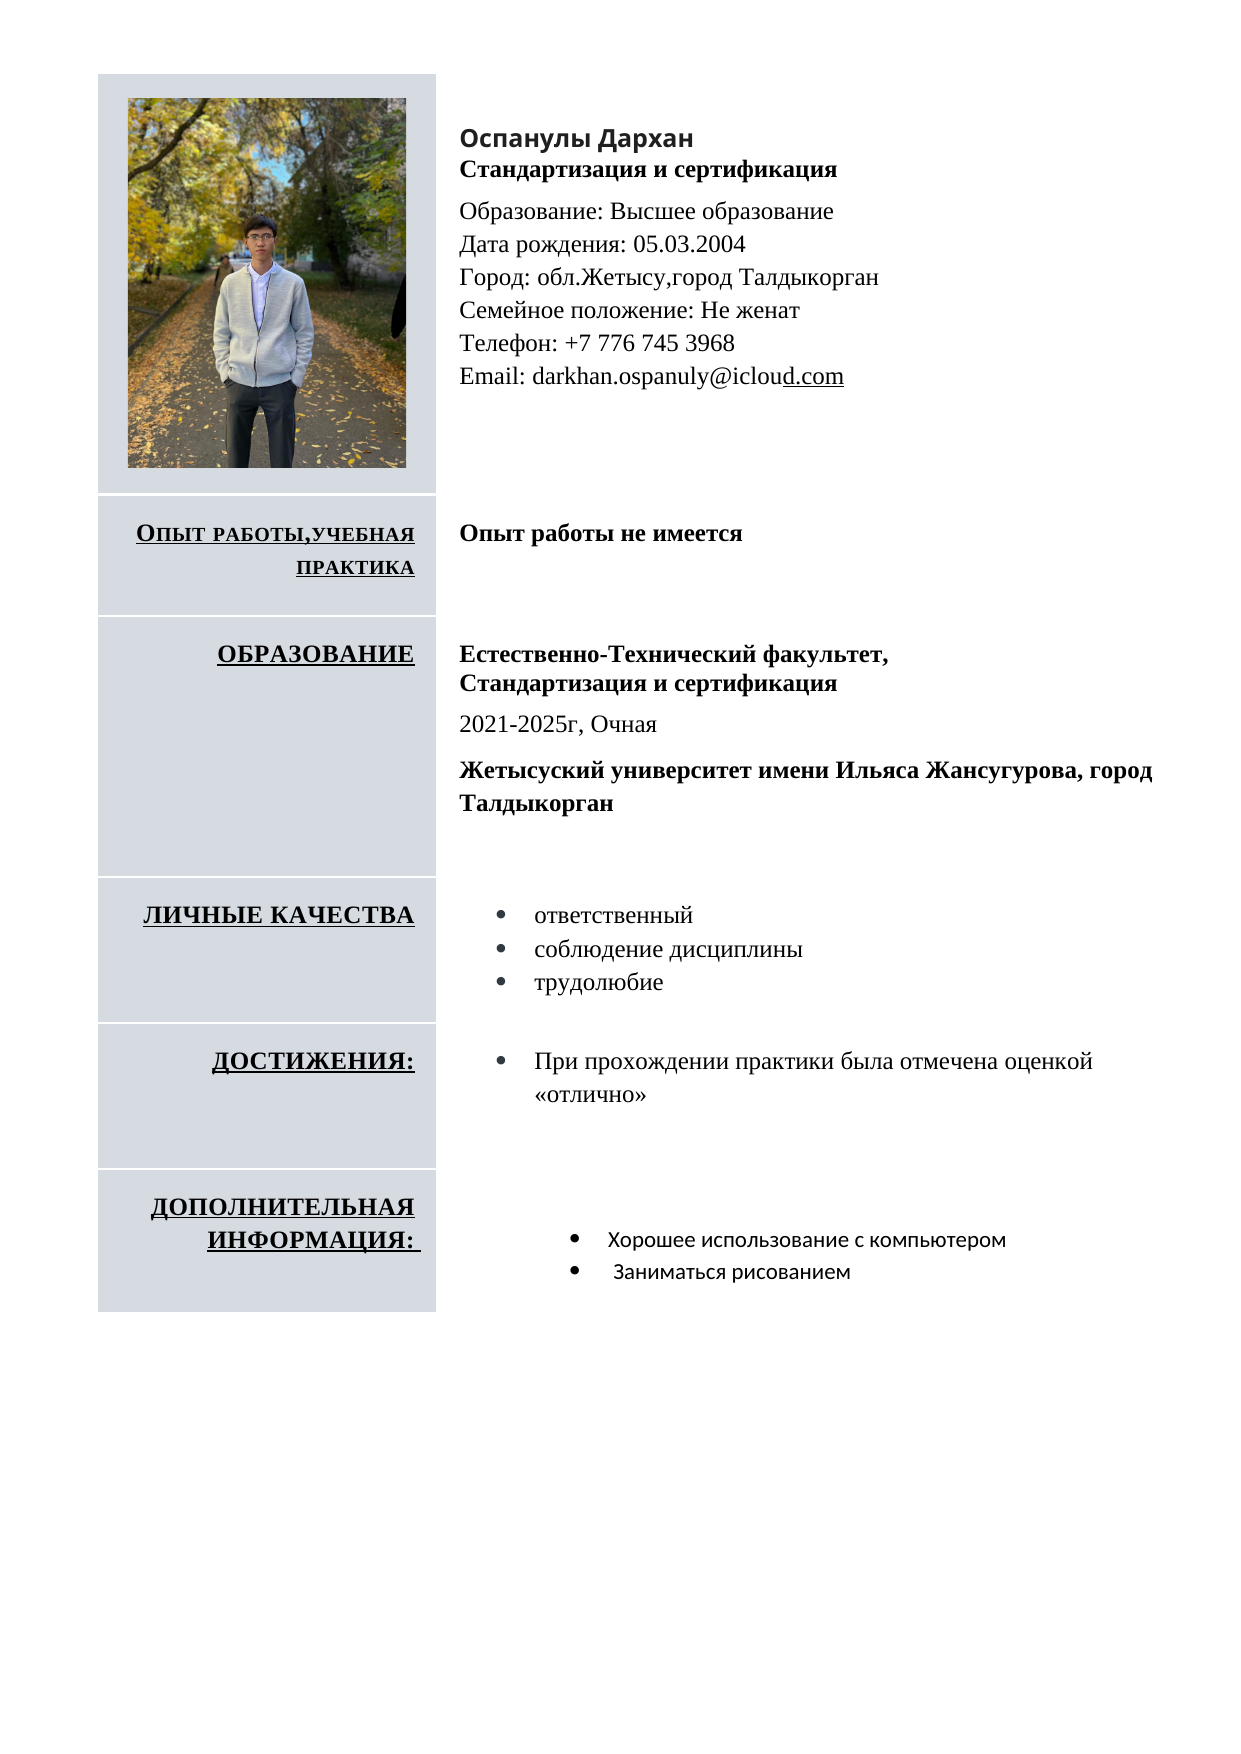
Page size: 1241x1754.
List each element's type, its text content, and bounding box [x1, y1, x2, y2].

table_cell ответственный соблюдение дисциплины трудолюбие [438, 878, 1206, 1022]
table_cell ДОСТИЖЕНИЯ: [98, 1024, 436, 1168]
table_cell Опыт работы,учебная практика [98, 496, 436, 615]
table_cell При прохождении практики была отмечена оценкой «отлично» [438, 1024, 1206, 1168]
table_cell Естественно-Технический факультет, Стандартизация и сертификация 2021-2025г, Очная Жетысуский университет имени Ильяса Жансугурова, город Талдыкорган [438, 617, 1206, 876]
table_cell Опыт работы не имеется [438, 496, 1206, 615]
table_cell ДОПОЛНИТЕЛЬНАЯ ИНФОРМАЦИЯ: [98, 1170, 436, 1312]
table_cell ОБРАЗОВАНИЕ [98, 617, 436, 876]
picture [127, 98, 407, 468]
table_cell Хорошее использование с компьютером Заниматься рисованием [438, 1170, 1206, 1312]
table_header Оспанулы Дархан Стандартизация и сертификация Образование: Высшее образование Дата рождения: 05.03.2004 Город: обл.Жетысу,город Талдыкорган Семейное положение: Не женат Телефон: +7 776 745 3968 Email: darkhan.ospanuly@icloud.com [438, 76, 1206, 493]
table_cell ЛИЧНЫЕ КАЧЕСТВА [98, 878, 436, 1022]
table_header [98, 74, 436, 493]
